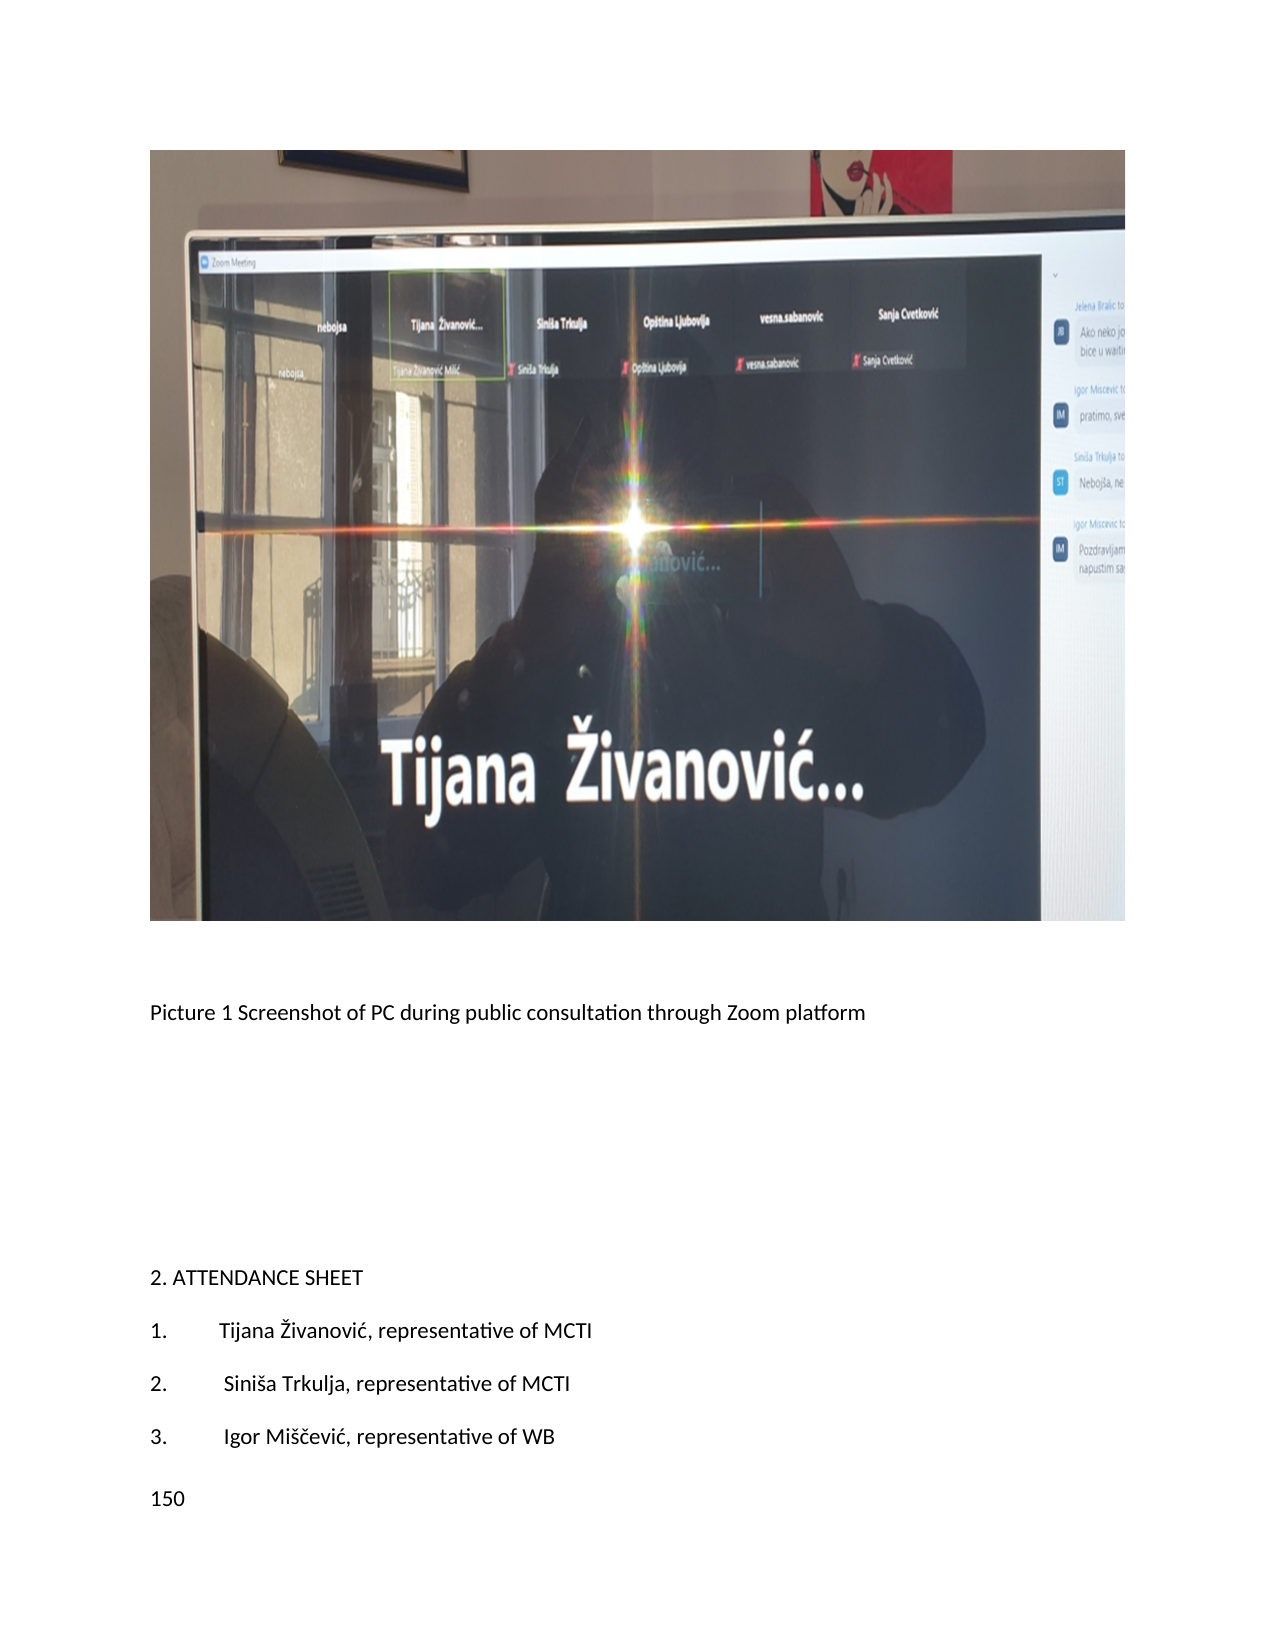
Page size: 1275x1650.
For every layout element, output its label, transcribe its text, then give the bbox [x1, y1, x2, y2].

text Picture 1 Screenshot of PC during public consultation through Zoom platform [150, 998, 1125, 1026]
text 2. Siniša Trkulja, representative of MCTI [150, 1369, 1125, 1397]
text 3. Igor Miščević, representative of WB [150, 1422, 1125, 1450]
picture [150, 150, 1125, 921]
text 2. ATTENDANCE SHEET [150, 1263, 1125, 1291]
text 1. Tijana Živanović, representative of MCTI [150, 1316, 1125, 1344]
